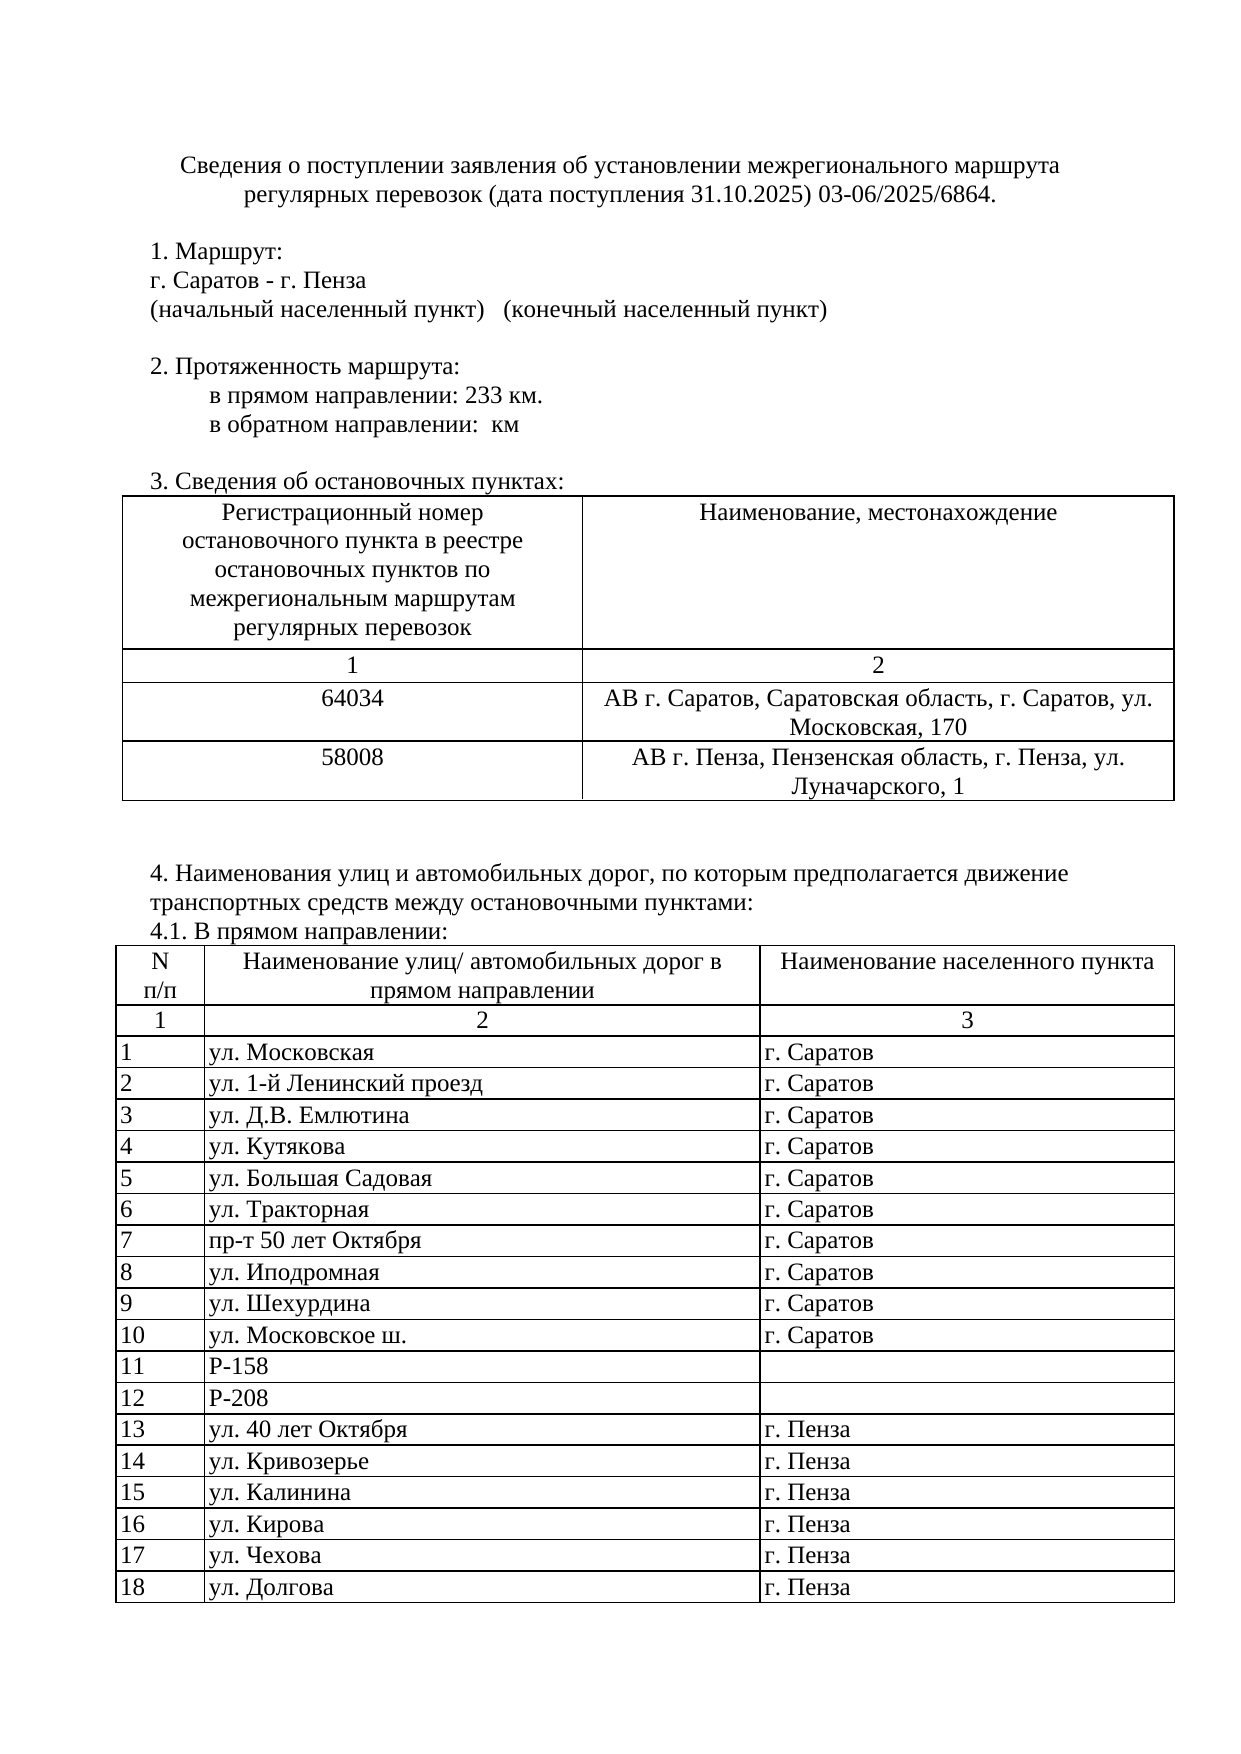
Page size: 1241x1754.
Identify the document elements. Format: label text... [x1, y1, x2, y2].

table_cell ул. Шехурдина [205, 1289, 759, 1318]
table_cell ул. Д.В. Емлютина [205, 1100, 759, 1130]
text 4. Наименования улиц и автомобильных дорог, по которым предполагается движение транспортных средств между остановочными пунктами: [150, 858, 1090, 916]
table_cell АВ г. Саратов, Саратовская область, г. Саратов, ул. Московская, 170 [583, 683, 1173, 740]
table_cell 1 [117, 1037, 204, 1067]
table_cell 15 [117, 1477, 204, 1507]
table_cell г. Пенза [761, 1446, 1174, 1476]
text Сведения о поступлении заявления об установлении межрегионального маршрута регулярных перевозок (дата поступления 31.10.2025) 03-06/2025/6864. [150, 150, 1090, 207]
table_cell г. Саратов [761, 1100, 1174, 1130]
table_cell 1 [117, 1006, 204, 1035]
table_cell 2 [205, 1006, 759, 1035]
text 2. Протяженность маршрута: [150, 351, 1090, 380]
table_cell 64034 [123, 683, 582, 740]
table_cell ул. Чехова [205, 1540, 759, 1570]
text 4.1. В прямом направлении: [150, 916, 1090, 945]
table_cell ул. Тракторная [205, 1194, 759, 1224]
table_cell г. Пенза [761, 1572, 1174, 1602]
text 1. Маршрут: [150, 236, 1090, 265]
table_cell г. Саратов [761, 1194, 1174, 1224]
table_cell ул. Московское ш. [205, 1320, 759, 1350]
table_cell 3 [117, 1100, 204, 1130]
table_cell Р-158 [205, 1352, 759, 1381]
table_cell АВ г. Пенза, Пензенская область, г. Пенза, ул. Луначарского, 1 [583, 742, 1173, 799]
table_cell ул. Большая Садовая [205, 1163, 759, 1193]
table_cell 2 [583, 650, 1173, 681]
table_cell 6 [117, 1194, 204, 1224]
text (начальный населенный пункт) (конечный населенный пункт) [150, 294, 1090, 322]
table_cell пр-т 50 лет Октября [205, 1226, 759, 1256]
table_cell г. Саратов [761, 1226, 1174, 1256]
text 3. Сведения об остановочных пунктах: [150, 466, 1090, 495]
table_cell [761, 1383, 1174, 1413]
table_cell г. Пенза [761, 1477, 1174, 1507]
text в обратном направлении: км [150, 409, 1090, 437]
table_cell [761, 1352, 1174, 1381]
table_cell 7 [117, 1226, 204, 1256]
table_cell 8 [117, 1257, 204, 1287]
table_cell ул. 40 лет Октября [205, 1415, 759, 1444]
table_cell 11 [117, 1352, 204, 1381]
table_cell г. Саратов [761, 1289, 1174, 1318]
table_cell г. Саратов [761, 1257, 1174, 1287]
table_cell Р-208 [205, 1383, 759, 1413]
table_cell 9 [117, 1289, 204, 1318]
table_cell 1 [123, 650, 582, 681]
table_cell 16 [117, 1509, 204, 1539]
text г. Саратов - г. Пенза [150, 265, 1090, 294]
table_cell ул. Долгова [205, 1572, 759, 1602]
table_cell 2 [117, 1068, 204, 1098]
table_cell 17 [117, 1540, 204, 1570]
table_cell ул. Кривозерье [205, 1446, 759, 1476]
table_header Наименование улиц/ автомобильных дорог в прямом направлении [205, 946, 759, 1004]
table_cell 18 [117, 1572, 204, 1602]
table_cell г. Пенза [761, 1540, 1174, 1570]
table_cell ул. Калинина [205, 1477, 759, 1507]
table_header N п/п [117, 946, 204, 1004]
table_cell 10 [117, 1320, 204, 1350]
table_cell г. Саратов [761, 1037, 1174, 1067]
table_cell 58008 [123, 742, 582, 799]
table_cell 13 [117, 1415, 204, 1444]
table_cell г. Саратов [761, 1320, 1174, 1350]
table_cell г. Саратов [761, 1163, 1174, 1193]
table_cell г. Пенза [761, 1415, 1174, 1444]
table_cell 4 [117, 1131, 204, 1161]
table_cell ул. Московская [205, 1037, 759, 1067]
table_header Наименование населенного пункта [761, 946, 1174, 1004]
table_cell ул. Иподромная [205, 1257, 759, 1287]
table_cell 14 [117, 1446, 204, 1476]
table_cell ул. Кирова [205, 1509, 759, 1539]
table_cell 3 [761, 1006, 1174, 1035]
table_cell ул. Кутякова [205, 1131, 759, 1161]
table_cell 12 [117, 1383, 204, 1413]
table_header Наименование, местонахождение [583, 497, 1173, 648]
table_cell ул. 1-й Ленинский проезд [205, 1068, 759, 1098]
table_header Регистрационный номер остановочного пункта в реестре остановочных пунктов по межрегиональным маршрутам регулярных перевозок [123, 497, 582, 648]
table_cell г. Саратов [761, 1068, 1174, 1098]
table_cell г. Пенза [761, 1509, 1174, 1539]
table_cell 5 [117, 1163, 204, 1193]
text в прямом направлении: 233 км. [150, 380, 1090, 409]
table_cell г. Саратов [761, 1131, 1174, 1161]
